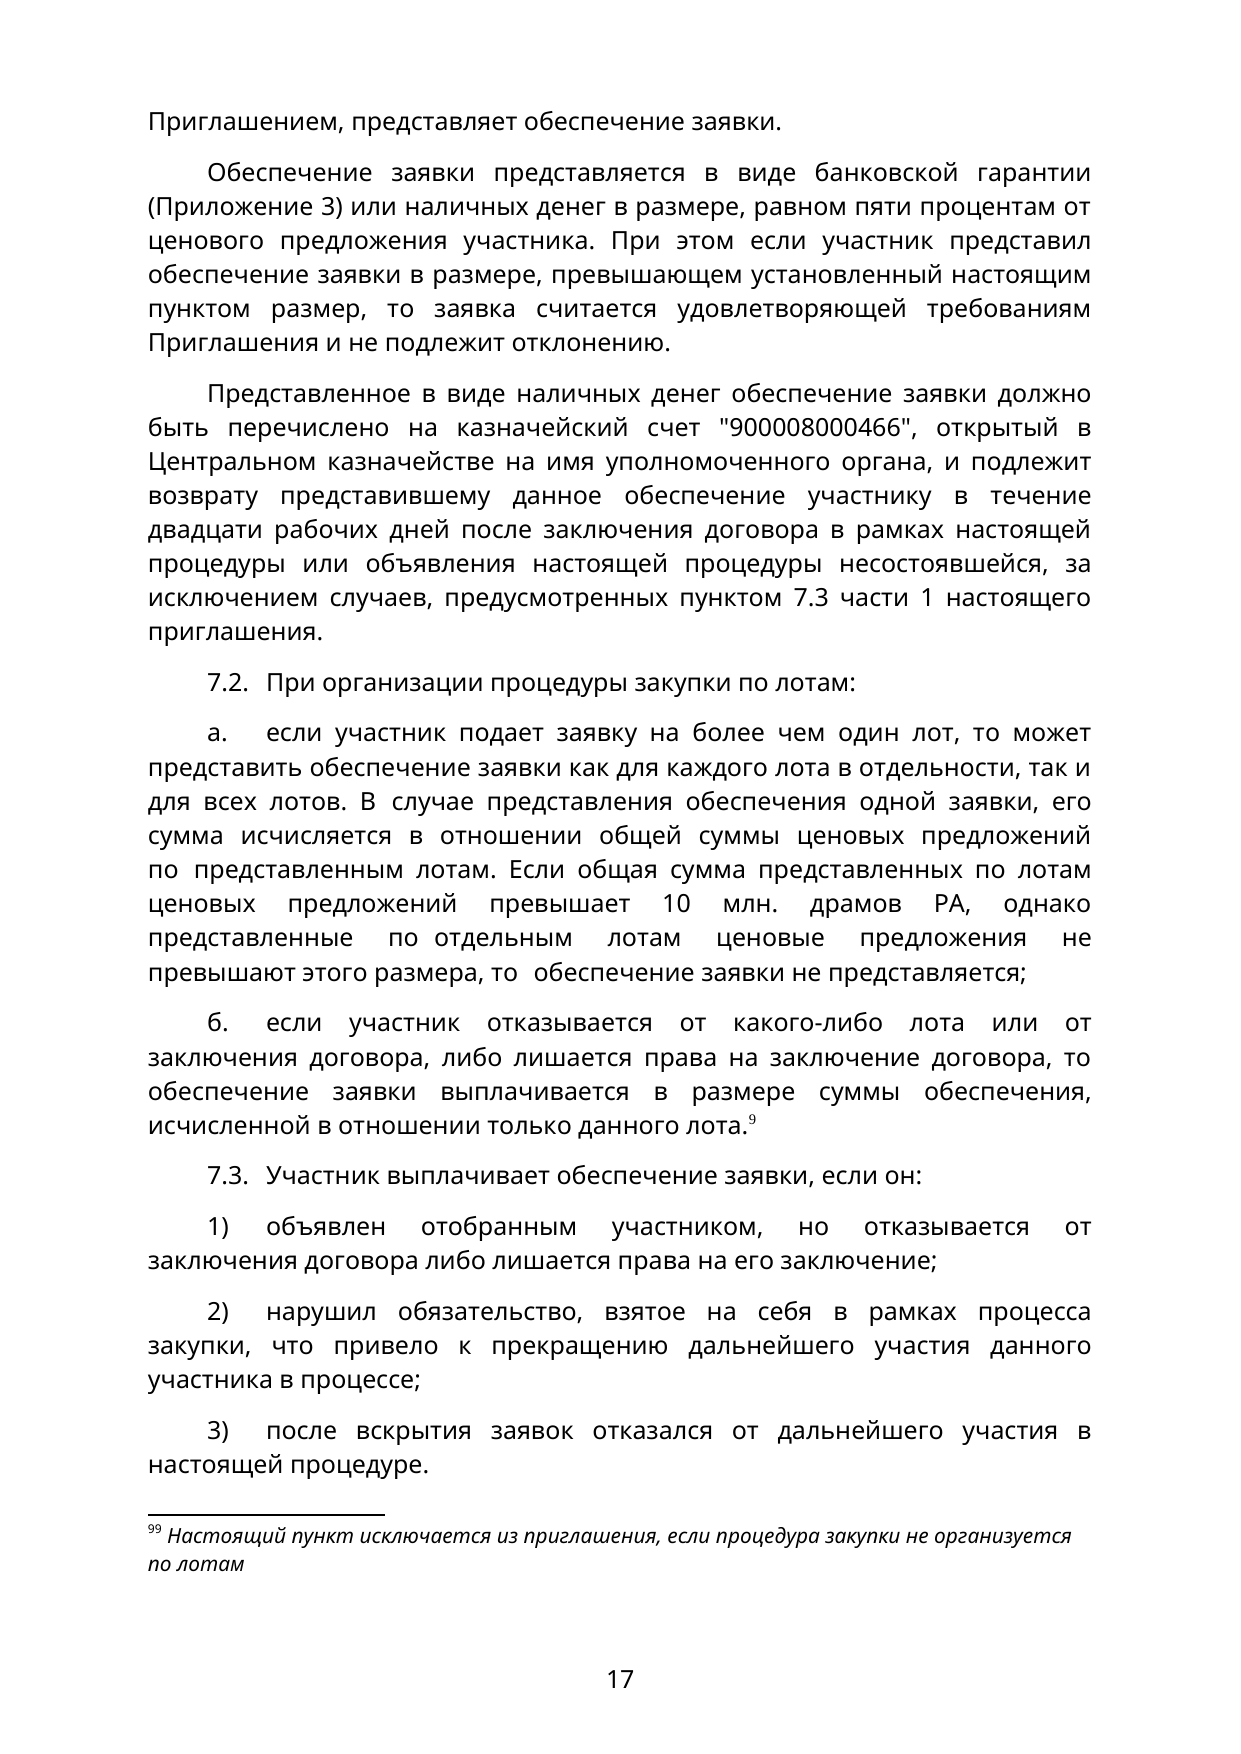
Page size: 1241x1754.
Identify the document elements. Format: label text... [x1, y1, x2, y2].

text 3) после вскрытия заявок отказался от дальнейшего участия в настоящей процедуре. [148, 1412, 1092, 1481]
text Представленное в виде наличных денег обеспечение заявки должно быть перечислено на казначейский счет "900008000466", открытый в Центральном казначействе на имя уполномоченного органа, и подлежит возврату представившему данное обеспечение участнику в течение двадцати рабочих дней после заключения договора в рамках настоящей процедуры или объявления настоящей процедуры несостоявшейся, за исключением случаев, предусмотренных пунктом 7.3 части 1 настоящего приглашения. [148, 375, 1092, 648]
text а. если участник подает заявку на более чем один лот, то может представить обеспечение заявки как для каждого лота в отдельности, так и для всех лотов. В случае представления обеспечения одной заявки, его сумма исчисляется в отношении общей суммы ценовых предложений по представленным лотам. Если общая сумма представленных по лотам ценовых предложений превышает 10 млн. драмов РА, однако представленные по отдельным лотам ценовые предложения не превышают этого размера, то обеспечение заявки не представляется; [148, 715, 1092, 988]
text 1) объявлен отобранным участником, но отказывается от заключения договора либо лишается права на его заключение; [148, 1209, 1092, 1277]
text 7.3. Участник выплачивает обеспечение заявки, если он: [148, 1158, 1092, 1192]
text 2) нарушил обязательство, взятое на себя в рамках процесса закупки, что привело к прекращению дальнейшего участия данного участника в процессе; [148, 1293, 1092, 1396]
text б. если участник отказывается от какого-либо лота или от заключения договора, либо лишается права на заключение договора, то обеспечение заявки выплачивается в размере суммы обеспечения, исчисленной в отношении только данного лота.9 [148, 1005, 1092, 1141]
text 7.2. При организации процедуры закупки по лотам: [148, 664, 1092, 698]
text Обеспечение заявки представляется в виде банковской гарантии (Приложение 3) или наличных денег в размере, равном пяти процентам от ценового предложения участника. При этом если участник представил обеспечение заявки в размере, превышающем установленный настоящим пунктом размер, то заявка считается удовлетворяющей требованиям Приглашения и не подлежит отклонению. [148, 154, 1092, 358]
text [148, 103, 1092, 137]
